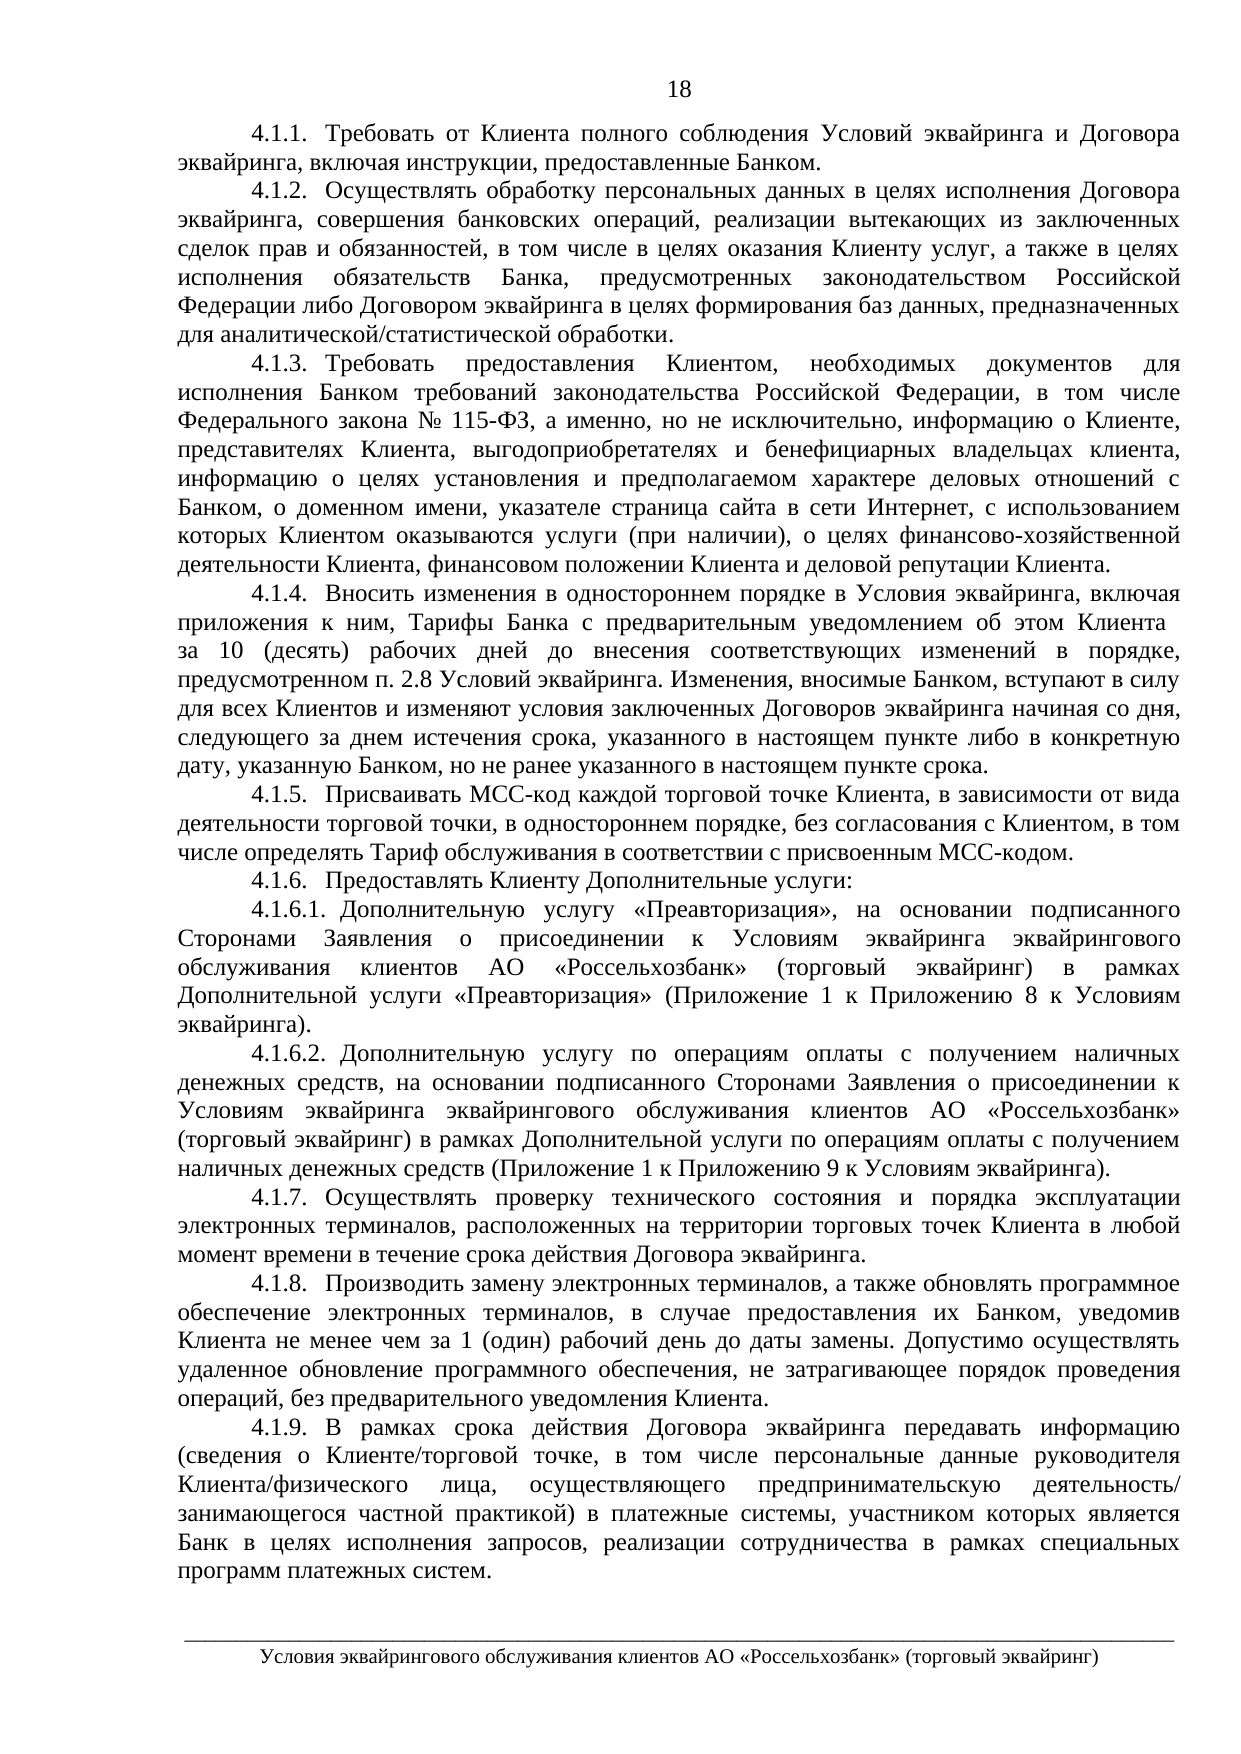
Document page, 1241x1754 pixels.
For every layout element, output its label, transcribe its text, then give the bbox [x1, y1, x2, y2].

subtitle Осуществлять проверку технического состояния и порядка эксплуатации электронных терминалов, расположенных на территории торговых точек Клиента в любой момент времени в течение срока действия Договора эквайринга. [177, 1182, 1181, 1268]
subtitle Требовать предоставления Клиентом, необходимых документов для исполнения Банком требований законодательства Российской Федерации, в том числе Федерального закона № 115-ФЗ, а именно, но не исключительно, информацию о Клиенте, представителях Клиента, выгодоприобретателях и бенефициарных владельцах клиента, информацию о целях установления и предполагаемом характере деловых отношений с Банком, о доменном имени, указателе страница сайта в сети Интернет, с использованием которых Клиентом оказываются услуги (при наличии), о целях финансово-хозяйственной деятельности Клиента, финансовом положении Клиента и деловой репутации Клиента. [177, 348, 1181, 578]
subtitle Дополнительную услугу по операциям оплаты с получением наличных денежных средств, на основании подписанного Сторонами Заявления о присоединении к Условиям эквайринга эквайрингового обслуживания клиентов АО «Россельхозбанк» (торговый эквайринг) в рамках Дополнительной услуги по операциям оплаты с получением наличных денежных средств (Приложение 1 к Приложению 9 к Условиям эквайринга). [177, 1038, 1181, 1182]
subtitle Осуществлять обработку персональных данных в целях исполнения Договора эквайринга, совершения банковских операций, реализации вытекающих из заключенных сделок прав и обязанностей, в том числе в целях оказания Клиенту услуг, а также в целях исполнения обязательств Банка, предусмотренных законодательством Российской Федерации либо Договором эквайринга в целях формирования баз данных, предназначенных для аналитической/статистической обработки. [177, 176, 1181, 348]
subtitle Предоставлять Клиенту Дополнительные услуги: [177, 866, 1181, 894]
subtitle Присваивать МСС-код каждой торговой точке Клиента, в зависимости от вида деятельности торговой точки, в одностороннем порядке, без согласования с Клиентом, в том числе определять Тариф обслуживания в соответствии с присвоенным МСС-кодом. [177, 779, 1181, 866]
subtitle Требовать от Клиента полного соблюдения Условий эквайринга и Договора эквайринга, включая инструкции, предоставленные Банком. [177, 118, 1181, 176]
subtitle Вносить изменения в одностороннем порядке в Условия эквайринга, включая приложения к ним, Тарифы Банка с предварительным уведомлением об этом Клиента за 10 (десять) рабочих дней до внесения соответствующих изменений в порядке, предусмотренном п. 2.8 Условий эквайринга. Изменения, вносимые Банком, вступают в силу для всех Клиентов и изменяют условия заключенных Договоров эквайринга начиная со дня, следующего за днем истечения срока, указанного в настоящем пункте либо в конкретную дату, указанную Банком, но не ранее указанного в настоящем пункте срока. [177, 578, 1181, 779]
subtitle Производить замену электронных терминалов, а также обновлять программное обеспечение электронных терминалов, в случае предоставления их Банком, уведомив Клиента не менее чем за 1 (один) рабочий день до даты замены. Допустимо осуществлять удаленное обновление программного обеспечения, не затрагивающее порядок проведения операций, без предварительного уведомления Клиента. [177, 1268, 1181, 1412]
subtitle Дополнительную услугу «Преавторизация», на основании подписанного Сторонами Заявления о присоединении к Условиям эквайринга эквайрингового обслуживания клиентов АО «Россельхозбанк» (торговый эквайринг) в рамках Дополнительной услуги «Преавторизация» (Приложение 1 к Приложению 8 к Условиям эквайринга). [177, 894, 1181, 1038]
subtitle В рамках срока действия Договора эквайринга передавать информацию (сведения о Клиенте/торговой точке, в том числе персональные данные руководителя Клиента/физического лица, осуществляющего предпринимательскую деятельность/ занимающегося частной практикой) в платежные системы, участником которых является Банк в целях исполнения запросов, реализации сотрудничества в рамках специальных программ платежных систем. [177, 1412, 1181, 1584]
